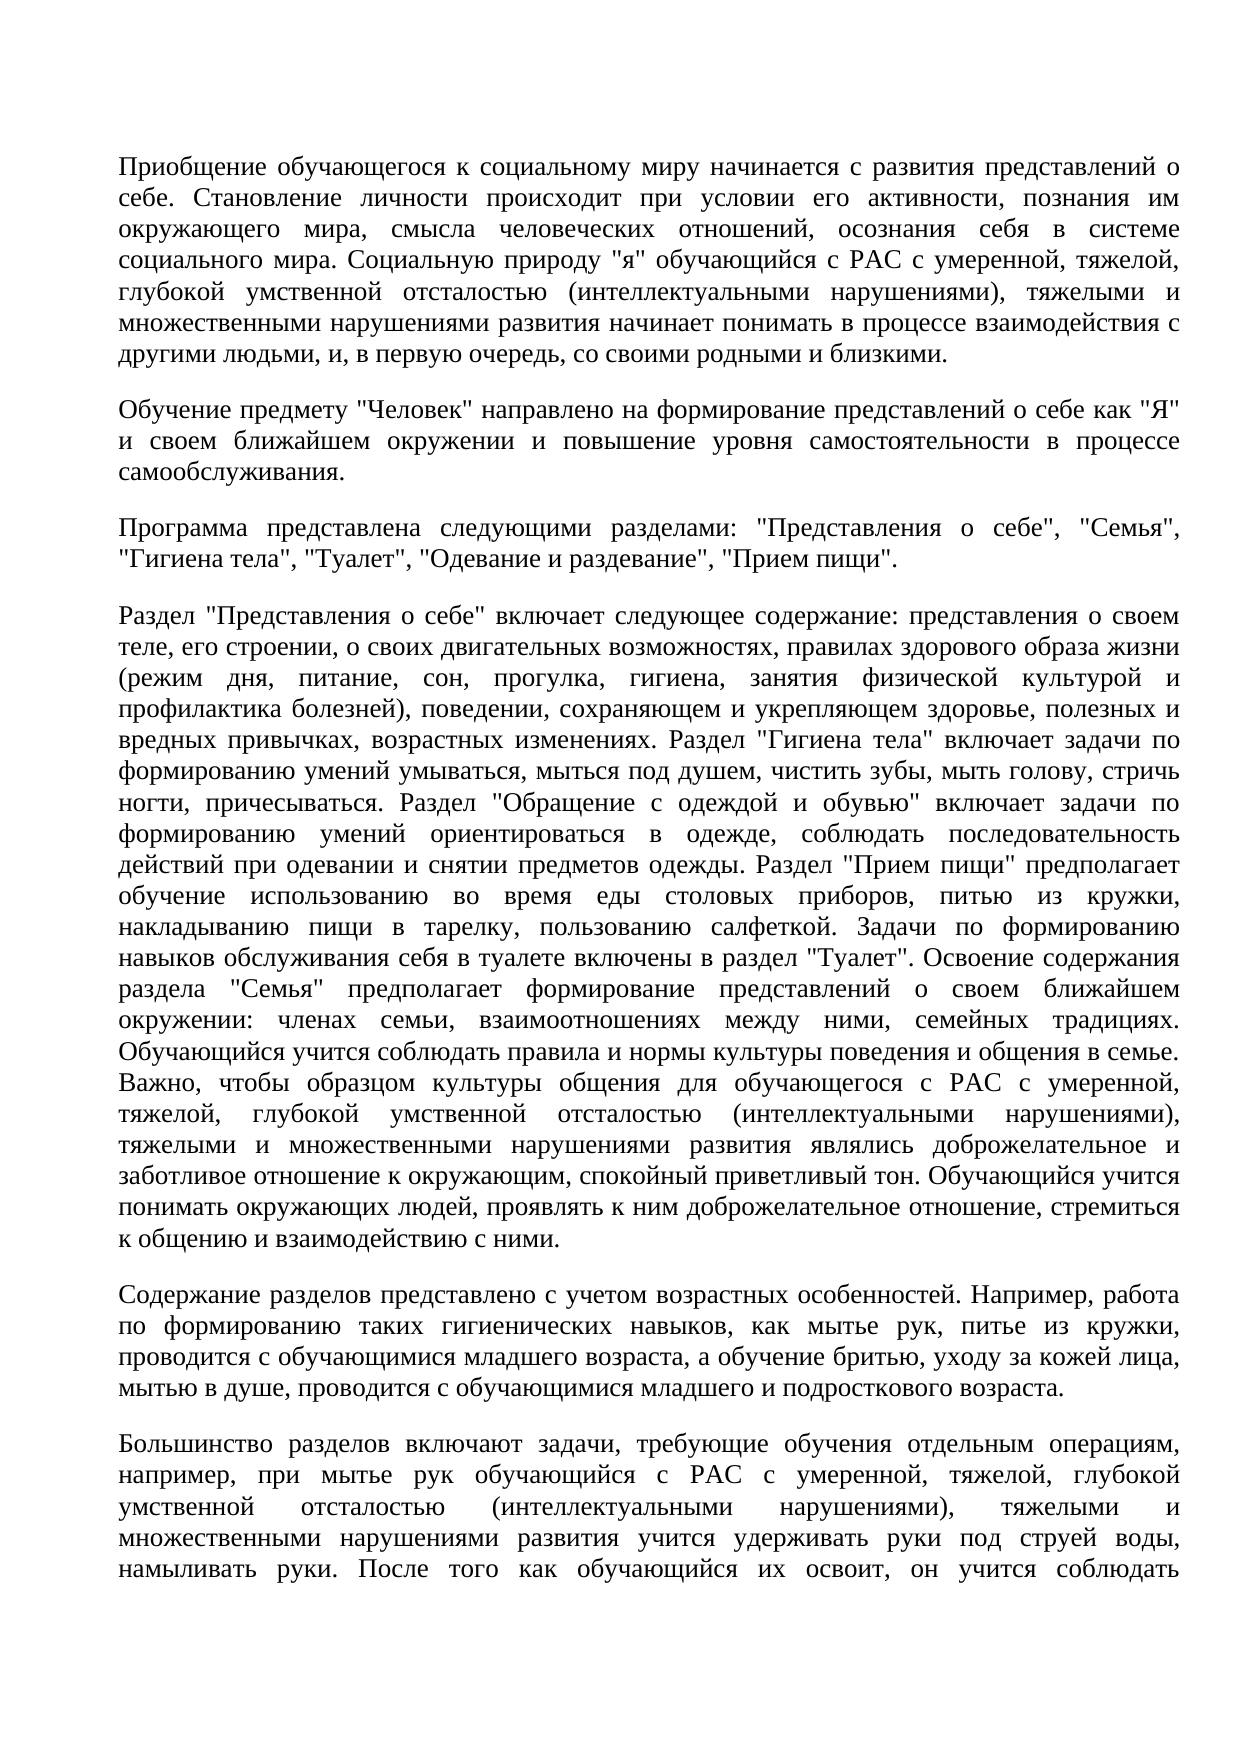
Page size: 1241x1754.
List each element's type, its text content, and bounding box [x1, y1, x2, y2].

text Содержание разделов представлено с учетом возрастных особенностей. Например, работа по формированию таких гигиенических навыков, как мытье рук, питье из кружки, проводится с обучающимися младшего возраста, а обучение бритью, уходу за кожей лица, мытью в душе, проводится с обучающимися младшего и подросткового возраста. [118, 1278, 1181, 1402]
text Раздел "Представления о себе" включает следующее содержание: представления о своем теле, его строении, о своих двигательных возможностях, правилах здорового образа жизни (режим дня, питание, сон, прогулка, гигиена, занятия физической культурой и профилактика болезней), поведении, сохраняющем и укрепляющем здоровье, полезных и вредных привычках, возрастных изменениях. Раздел "Гигиена тела" включает задачи по формированию умений умываться, мыться под душем, чистить зубы, мыть голову, стричь ногти, причесываться. Раздел "Обращение с одеждой и обувью" включает задачи по формированию умений ориентироваться в одежде, соблюдать последовательность действий при одевании и снятии предметов одежды. Раздел "Прием пищи" предполагает обучение использованию во время еды столовых приборов, питью из кружки, накладыванию пищи в тарелку, пользованию салфеткой. Задачи по формированию навыков обслуживания себя в туалете включены в раздел "Туалет". Освоение содержания раздела "Семья" предполагает формирование представлений о своем ближайшем окружении: членах семьи, взаимоотношениях между ними, семейных традициях. Обучающийся учится соблюдать правила и нормы культуры поведения и общения в семье. Важно, чтобы образцом культуры общения для обучающегося с РАС с умеренной, тяжелой, глубокой умственной отсталостью (интеллектуальными нарушениями), тяжелыми и множественными нарушениями развития являлись доброжелательное и заботливое отношение к окружающим, спокойный приветливый тон. Обучающийся учится понимать окружающих людей, проявлять к ним доброжелательное отношение, стремиться к общению и взаимодействию с ними. [118, 599, 1181, 1253]
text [118, 1427, 1181, 1583]
text Программа представлена следующими разделами: "Представления о себе", "Семья", "Гигиена тела", "Туалет", "Одевание и раздевание", "Прием пищи". [118, 511, 1181, 574]
text Обучение предмету "Человек" направлено на формирование представлений о себе как "Я" и своем ближайшем окружении и повышение уровня самостоятельности в процессе самообслуживания. [118, 393, 1181, 486]
text Приобщение обучающегося к социальному миру начинается с развития представлений о себе. Становление личности происходит при условии его активности, познания им окружающего мира, смысла человеческих отношений, осознания себя в системе социального мира. Социальную природу "я" обучающийся с РАС с умеренной, тяжелой, глубокой умственной отсталостью (интеллектуальными нарушениями), тяжелыми и множественными нарушениями развития начинает понимать в процессе взаимодействия с другими людьми, и, в первую очередь, со своими родными и близкими. [118, 150, 1181, 368]
